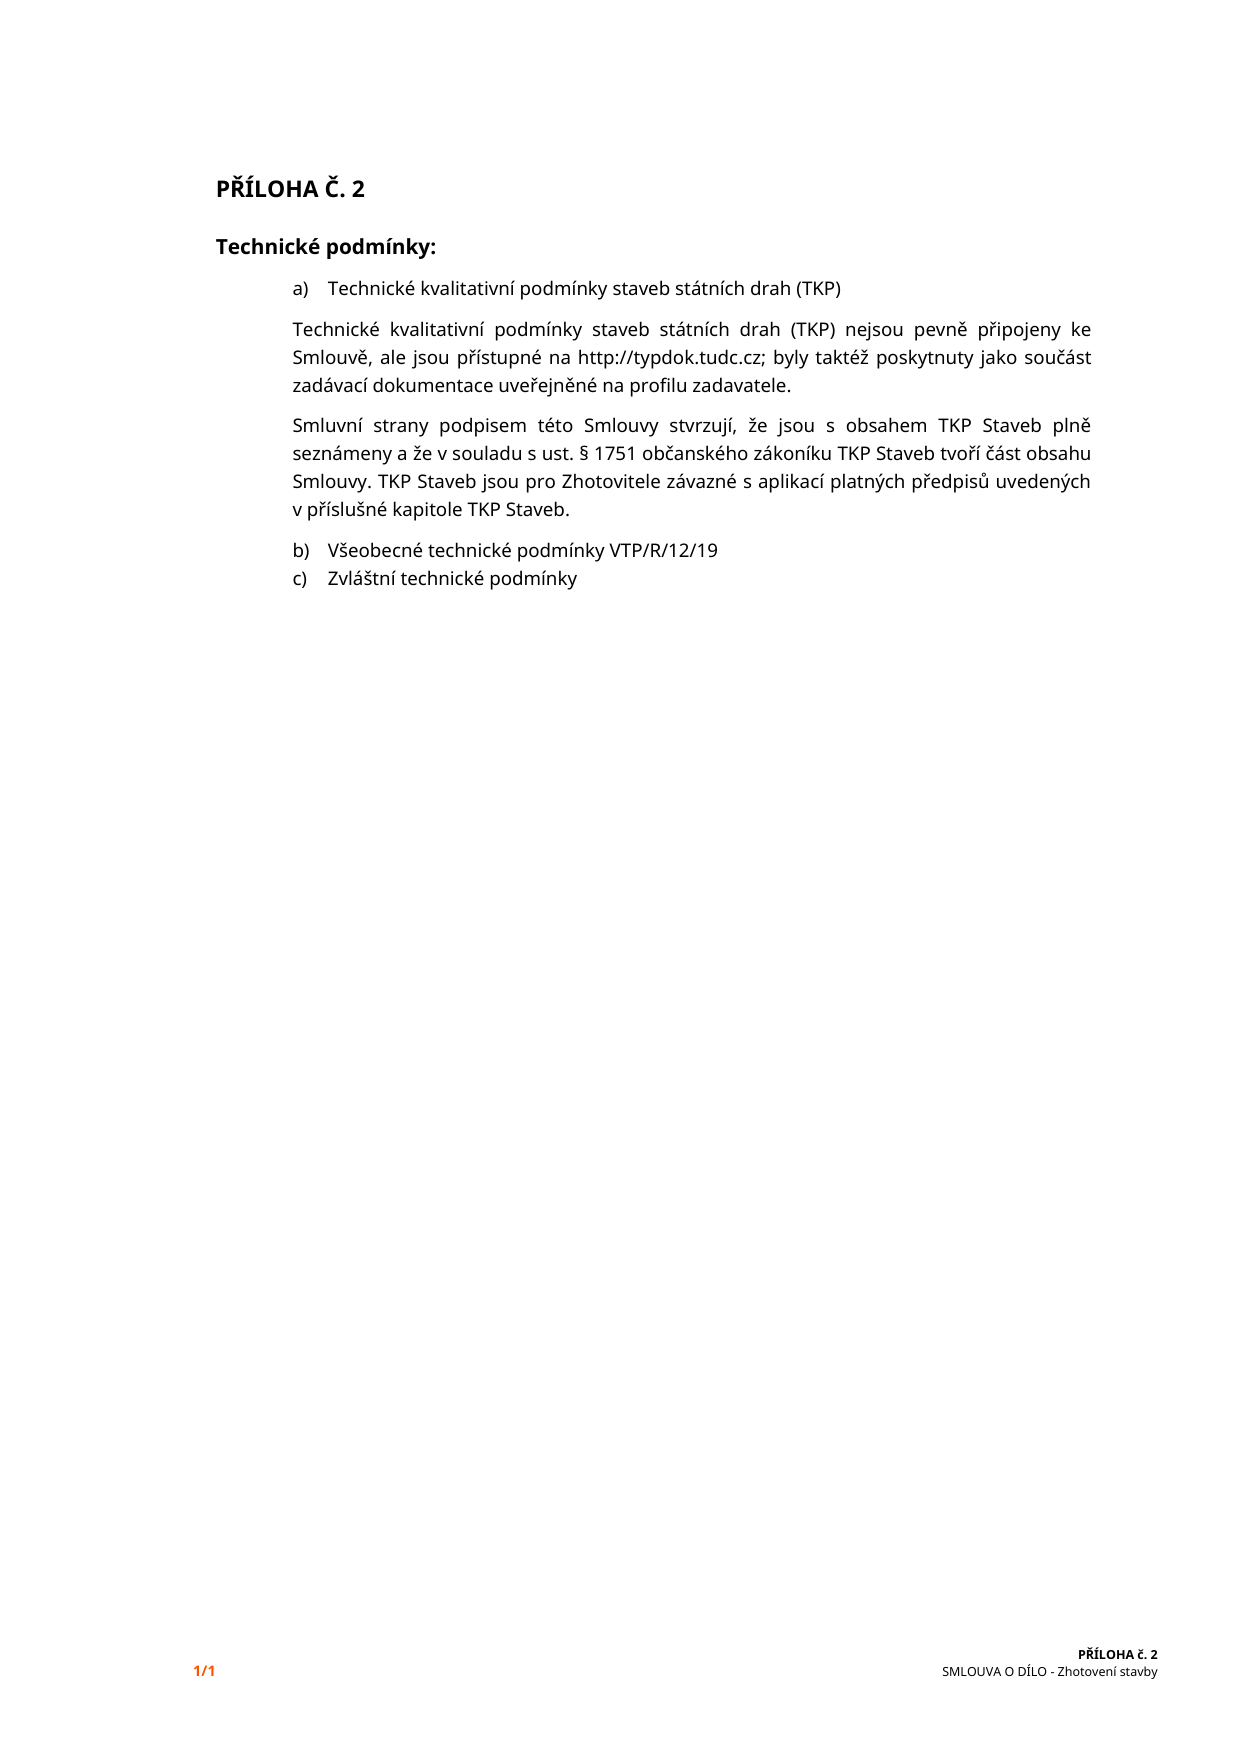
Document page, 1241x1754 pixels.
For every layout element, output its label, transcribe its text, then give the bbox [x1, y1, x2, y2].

list Technické kvalitativní podmínky staveb státních drah (TKP) [292, 276, 1093, 301]
text Zvláštní technické podmínky [292, 565, 1093, 591]
text Příloha č. 2 [216, 172, 1093, 204]
text Technické kvalitativní podmínky staveb státních drah (TKP) nejsou pevně připojeny ke Smlouvě, ale jsou přístupné na http://typdok.tudc.cz; byly taktéž poskytnuty jako součást zadávací dokumentace uveřejněné na profilu zadavatele. [292, 316, 1093, 398]
text Technické podmínky: [216, 232, 1093, 260]
text Smluvní strany podpisem této Smlouvy stvrzují, že jsou s obsahem TKP Staveb plně seznámeny a že v souladu s ust. § 1751 občanského zákoníku TKP Staveb tvoří část obsahu Smlouvy. TKP Staveb jsou pro Zhotovitele závazné s aplikací platných předpisů uvedených v příslušné kapitole TKP Staveb. [292, 413, 1093, 522]
text Všeobecné technické podmínky VTP/R/12/19 [292, 537, 1093, 563]
